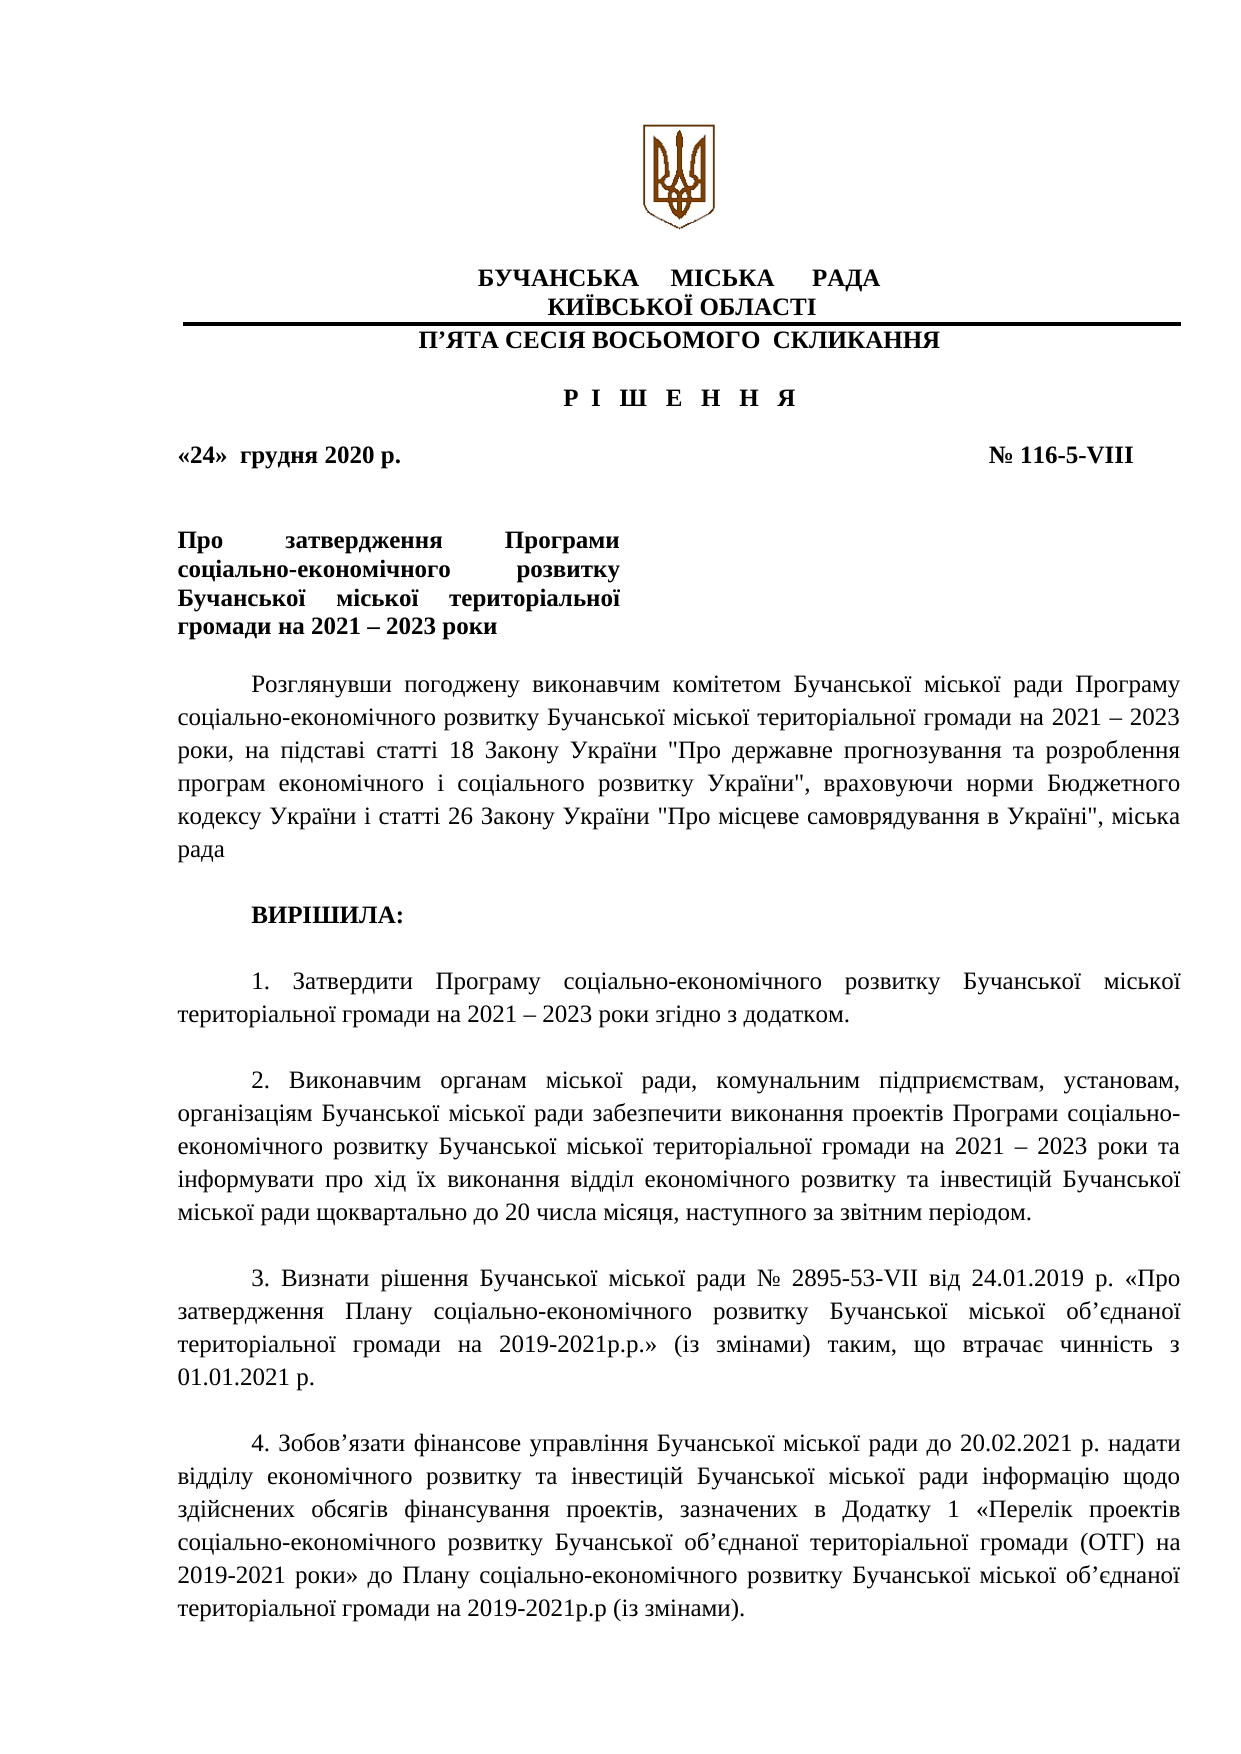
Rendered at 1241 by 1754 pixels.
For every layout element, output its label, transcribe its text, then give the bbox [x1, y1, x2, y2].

picture [636, 118, 722, 235]
text 3. Визнати рішення Бучанської міської ради № 2895-53-VII від 24.01.2019 р. «Про затвердження Плану соціально-економічного розвитку Бучанської міської об’єднаної територіальної громади на 2019-2021р.р.» (із змінами) таким, що втрачає чинність з 01.01.2021 р. [177, 1263, 1181, 1391]
text 4. Зобов’язати фінансове управління Бучанської міської ради до 20.02.2021 р. надати відділу економічного розвитку та інвестицій Бучанської міської ради інформацію щодо здійснених обсягів фінансування проектів, зазначених в Додатку 1 «Перелік проектів соціально-економічного розвитку Бучанської об’єднаної територіальної громади (ОТГ) на 2019-2021 роки» до Плану соціально-економічного розвитку Бучанської міської об’єднаної територіальної громади на 2019-2021р.р (із змінами). [177, 1428, 1181, 1622]
text Р І Ш Е Н Н Я [177, 383, 1181, 412]
text 2. Виконавчим органам міської ради, комунальним підприємствам, установам, організаціям Бучанської міської ради забезпечити виконання проектів Програми соціально-економічного розвитку Бучанської міської територіальної громади на 2021 – 2023 роки та інформувати про хід їх виконання відділ економічного розвитку та інвестицій Бучанської міської ради щоквартально до 20 числа місяця, наступного за звітним періодом. [177, 1065, 1181, 1226]
text КИЇВСЬКОЇ ОБЛАСТІ [183, 292, 1181, 322]
text Про затвердження Програми соціально-економічного розвитку Бучанської міської територіальної громади на 2021 – 2023 роки [177, 525, 620, 640]
text 1. Затвердити Програму соціально-економічного розвитку Бучанської міської територіальної громади на 2021 – 2023 роки згідно з додатком. [177, 966, 1181, 1028]
text БУЧАНСЬКА МІСЬКА РАДА [177, 263, 1181, 292]
text П’ЯТА СЕСІЯ ВОСЬОМОГО СКЛИКАННЯ [177, 326, 1181, 354]
text Розглянувши погоджену виконавчим комітетом Бучанської міської ради Програму соціально-економічного розвитку Бучанської міської територіальної громади на 2021 – 2023 роки, на підставі статті 18 Закону України "Про державне прогнозування та розроблення програм економічного і соціального розвитку України", враховуючи норми Бюджетного кодексу України і статті 26 Закону України "Про місцеве самоврядування в Україні", міська рада [177, 669, 1181, 863]
text «24» грудня 2020 р. № 116-5-VIII [177, 441, 1181, 469]
text ВИРІШИЛА: [177, 900, 1181, 929]
